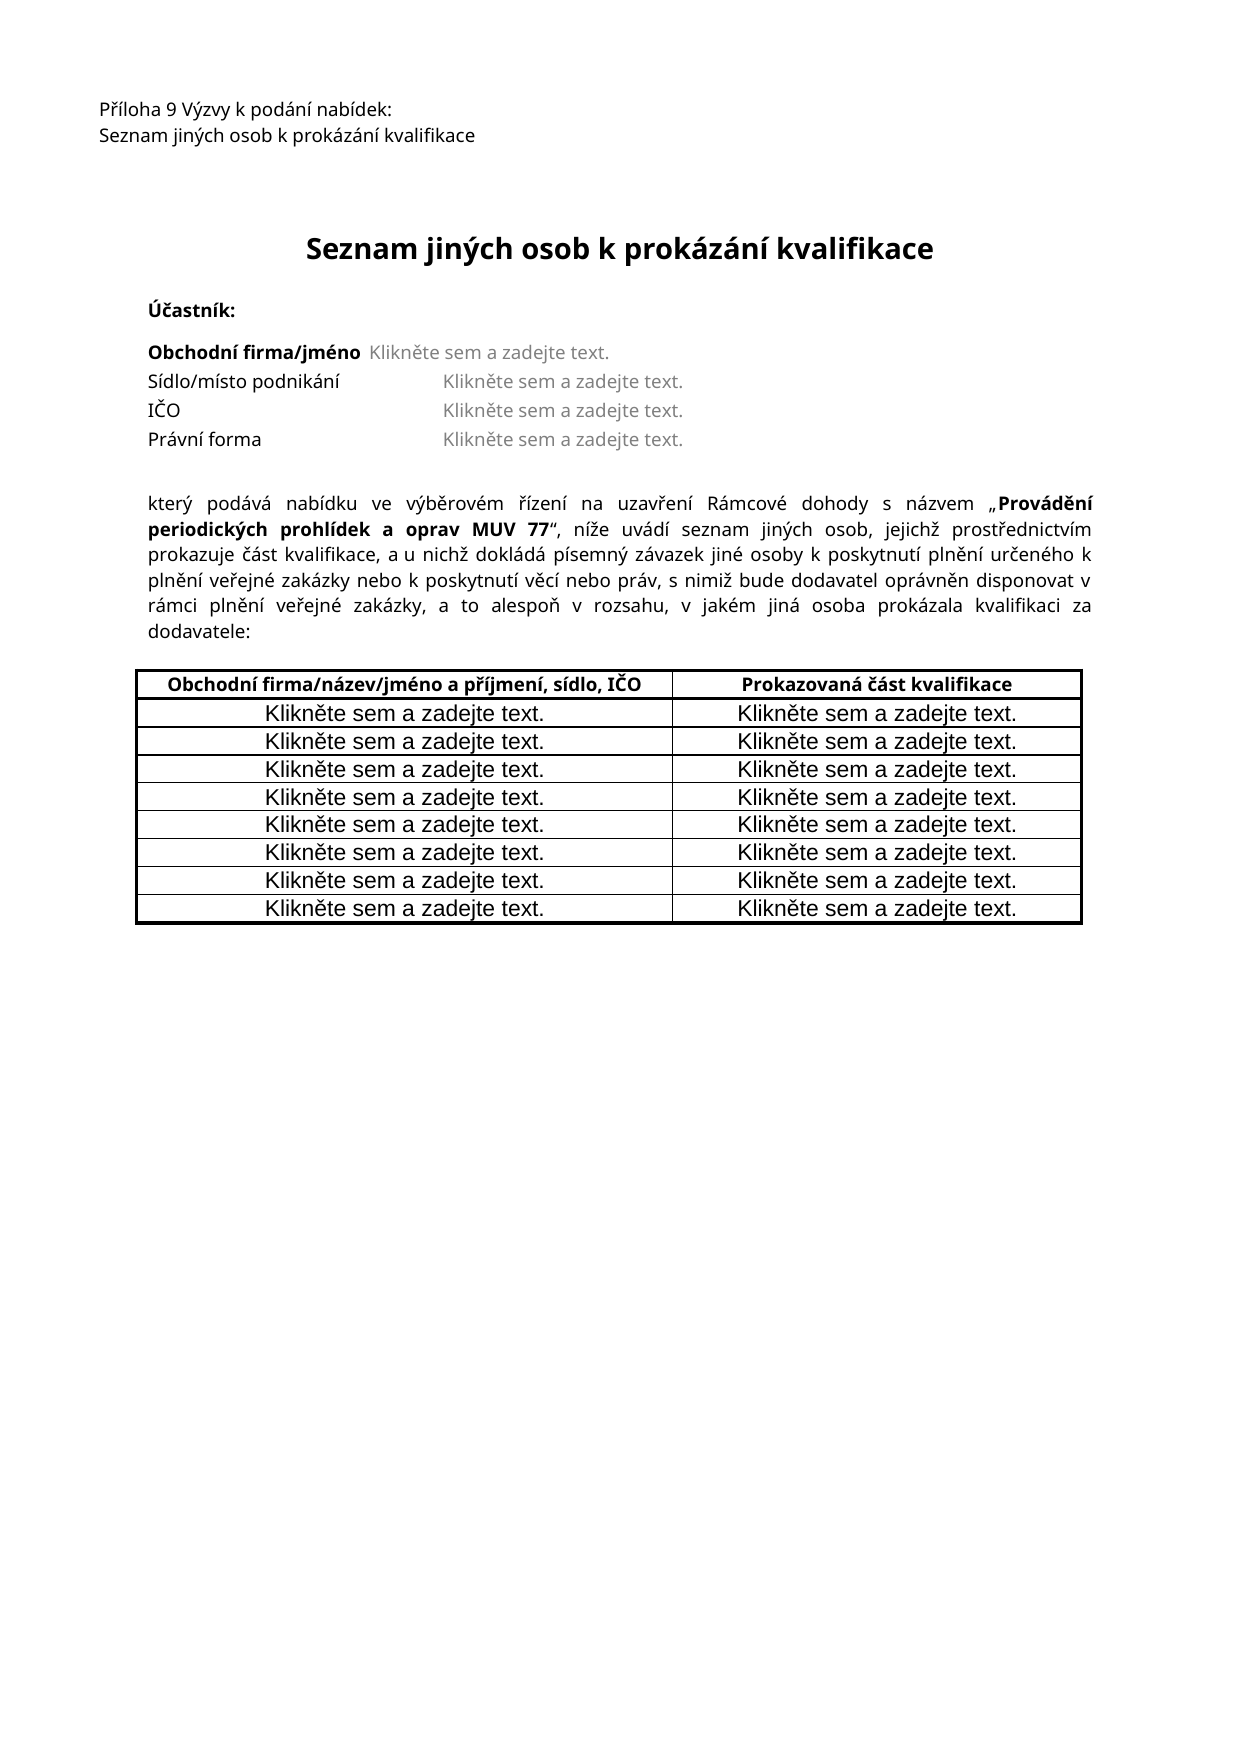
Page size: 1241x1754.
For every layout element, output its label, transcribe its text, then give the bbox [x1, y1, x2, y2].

table_header Obchodní firma/název/jméno a příjmení, sídlo, IČO [138, 672, 672, 697]
text Sídlo/místo podnikání [148, 365, 1093, 394]
text Obchodní firma/jméno [148, 336, 1093, 365]
text Právní forma [148, 423, 1093, 452]
text který podává nabídku ve výběrovém řízení na uzavření Rámcové dohody s názvem „Provádění periodických prohlídek a oprav MUV 77“, níže uvádí seznam jiných osob, jejichž prostřednictvím prokazuje část kvalifikace, a u nichž dokládá písemný závazek jiné osoby k poskytnutí plnění určeného k plnění veřejné zakázky nebo k poskytnutí věcí nebo práv, s nimiž bude dodavatel oprávněn disponovat v rámci plnění veřejné zakázky, a to alespoň v rozsahu, v jakém jiná osoba prokázala kvalifikaci za dodavatele: [148, 490, 1093, 643]
table_header Prokazovaná část kvalifikace [673, 672, 1080, 697]
text Účastník: [148, 293, 1093, 324]
title Seznam jiných osob k prokázání kvalifikace [148, 228, 1093, 268]
text IČO [148, 394, 1093, 423]
